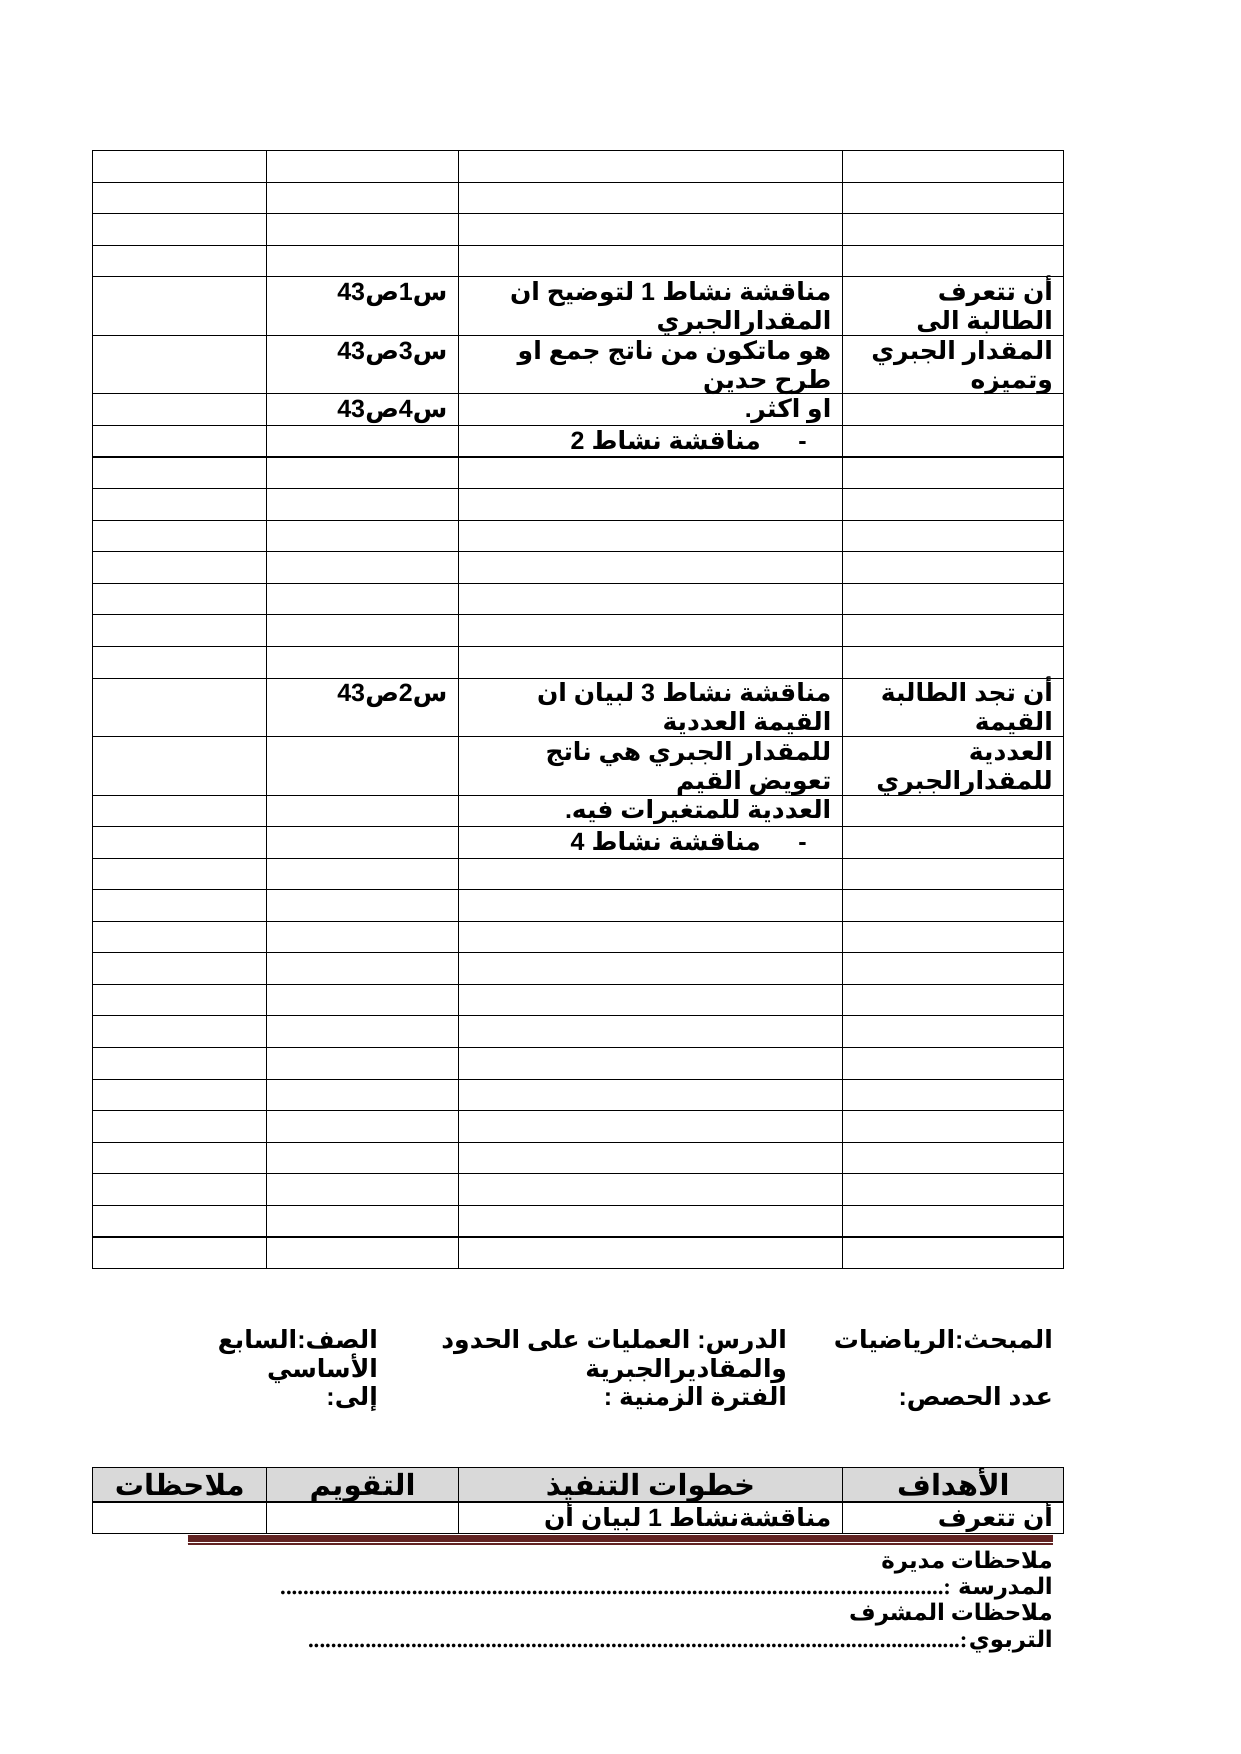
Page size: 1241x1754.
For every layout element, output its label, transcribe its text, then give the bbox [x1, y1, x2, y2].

table_cell [93, 1016, 266, 1047]
table_cell [267, 615, 458, 646]
table_cell [267, 647, 458, 677]
table_cell [843, 1143, 1063, 1173]
table_cell أن تجد الطالبة القيمة [843, 679, 1063, 736]
table_cell [93, 183, 266, 213]
table_cell [93, 1206, 266, 1236]
table_cell [459, 922, 842, 952]
table_cell [267, 1080, 458, 1110]
table_cell [93, 458, 266, 488]
table_cell [267, 214, 458, 245]
table_cell [93, 394, 266, 425]
table_cell [843, 1080, 1063, 1110]
table_cell [843, 214, 1063, 245]
table_cell هو ماتكون من ناتج جمع او طرح حدين [459, 336, 842, 393]
table_cell [459, 953, 842, 984]
table_cell [459, 985, 842, 1015]
table_cell [843, 521, 1063, 551]
table_header المبحث:الرياضيات [798, 1325, 1064, 1382]
table_cell مناقشة نشاط 1 لتوضيح ان المقدارالجبري [459, 277, 842, 335]
table_header الدرس: العمليات على الحدود والمقاديرالجبرية [389, 1325, 798, 1382]
table_cell [267, 151, 458, 182]
table_cell [843, 1016, 1063, 1047]
table_cell [843, 394, 1063, 425]
table_cell [459, 521, 842, 551]
table_cell [843, 458, 1063, 488]
table_cell [843, 859, 1063, 889]
table_cell [267, 827, 458, 858]
table_cell [93, 615, 266, 646]
table_cell [459, 151, 842, 182]
table_cell [843, 183, 1063, 213]
table_cell [459, 183, 842, 213]
table_cell [267, 521, 458, 551]
table_cell [459, 890, 842, 921]
table_cell للمقدار الجبري هي ناتج تعويض القيم [459, 737, 842, 794]
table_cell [459, 1503, 842, 1533]
table_cell [843, 796, 1063, 826]
table_cell [93, 214, 266, 245]
table_cell [93, 737, 266, 794]
table_cell العددية للمقدارالجبري [843, 737, 1063, 794]
table_header خطوات التنفيذ [459, 1468, 842, 1501]
table_cell [93, 859, 266, 889]
table_cell [93, 1143, 266, 1173]
table_cell [267, 1016, 458, 1047]
table_cell س1ص43 [267, 277, 458, 335]
table_cell [93, 336, 266, 393]
table_header الصف:السابع الأساسي [93, 1325, 389, 1382]
table_cell [267, 489, 458, 519]
table_cell [93, 890, 266, 921]
table_cell [267, 1174, 458, 1205]
table_header الأهداف [843, 1468, 1063, 1501]
table_cell [459, 1016, 842, 1047]
table_cell [267, 737, 458, 794]
table_cell او اكثر. [459, 394, 842, 425]
table_cell [267, 1111, 458, 1142]
table_cell [267, 1238, 458, 1268]
table_cell [93, 985, 266, 1015]
table_cell [459, 859, 842, 889]
table_cell [93, 647, 266, 677]
table_cell مناقشة نشاط 3 لبيان ان القيمة العددية [459, 679, 842, 736]
table_cell [459, 552, 842, 583]
table_cell [267, 584, 458, 614]
table_cell [459, 1048, 842, 1078]
table_cell المقدار الجبري وتميزه [843, 336, 1063, 393]
table_cell [267, 953, 458, 984]
table_cell [843, 985, 1063, 1015]
table_cell [267, 183, 458, 213]
table_cell [843, 922, 1063, 952]
table_cell إلى: [93, 1382, 389, 1411]
table_cell [459, 1111, 842, 1142]
table_cell [843, 647, 1063, 677]
table_cell [459, 1238, 842, 1268]
table_cell [459, 458, 842, 488]
table_header التقويم [267, 1468, 458, 1501]
table_cell [459, 489, 842, 519]
table_cell [93, 796, 266, 826]
table_cell س4ص43 [267, 394, 458, 425]
table_cell [93, 1174, 266, 1205]
table_cell [93, 827, 266, 858]
table_cell العددية للمتغيرات فيه. [459, 796, 842, 826]
table_cell [93, 151, 266, 182]
table_cell مناقشة نشاط 2 [459, 426, 842, 456]
table_cell س3ص43 [267, 336, 458, 393]
table_cell [93, 552, 266, 583]
table_cell [843, 615, 1063, 646]
table_cell [93, 246, 266, 276]
table_cell [843, 246, 1063, 276]
table_cell [459, 584, 842, 614]
table_cell الفترة الزمنية : [389, 1382, 798, 1411]
table_cell [93, 277, 266, 335]
table_cell [267, 890, 458, 921]
table_cell [93, 1080, 266, 1110]
table_cell [93, 426, 266, 456]
table_cell [459, 1206, 842, 1236]
table_cell [843, 584, 1063, 614]
table_cell [267, 1143, 458, 1173]
table_cell [93, 1111, 266, 1142]
table_cell [267, 1048, 458, 1078]
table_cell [843, 1503, 1063, 1533]
table_cell [93, 922, 266, 952]
table_cell [267, 426, 458, 456]
table_cell عدد الحصص: [798, 1382, 1064, 1411]
table_cell [93, 1503, 266, 1533]
table_cell [267, 796, 458, 826]
table_cell [267, 458, 458, 488]
table_cell [267, 859, 458, 889]
table_cell [843, 1048, 1063, 1078]
table_cell [93, 679, 266, 736]
table_cell [459, 1080, 842, 1110]
table_cell س2ص43 [267, 679, 458, 736]
table_cell [267, 922, 458, 952]
table_cell [93, 1048, 266, 1078]
table_cell [267, 985, 458, 1015]
table_cell [843, 426, 1063, 456]
table_cell [843, 1174, 1063, 1205]
table_cell [843, 1111, 1063, 1142]
table_cell أن تتعرف الطالبة الى [843, 277, 1063, 335]
table_cell [93, 489, 266, 519]
table_cell [459, 647, 842, 677]
table_cell [267, 1503, 458, 1533]
table_cell [93, 953, 266, 984]
table_cell [843, 953, 1063, 984]
table_cell [93, 1238, 266, 1268]
table_cell [267, 246, 458, 276]
table_cell [93, 521, 266, 551]
table_cell [459, 1143, 842, 1173]
table_cell [267, 552, 458, 583]
table_cell [267, 1206, 458, 1236]
table_header ملاحظات [93, 1468, 266, 1501]
table_cell [459, 246, 842, 276]
table_cell [843, 151, 1063, 182]
table_cell مناقشة نشاط 4 [459, 827, 842, 858]
table_cell [459, 615, 842, 646]
table_cell [459, 1174, 842, 1205]
table_cell [843, 489, 1063, 519]
table_cell [843, 890, 1063, 921]
table_cell [93, 584, 266, 614]
table_cell [843, 1238, 1063, 1268]
table_cell [843, 1206, 1063, 1236]
table_cell [843, 827, 1063, 858]
table_cell [459, 214, 842, 245]
table_cell [843, 552, 1063, 583]
